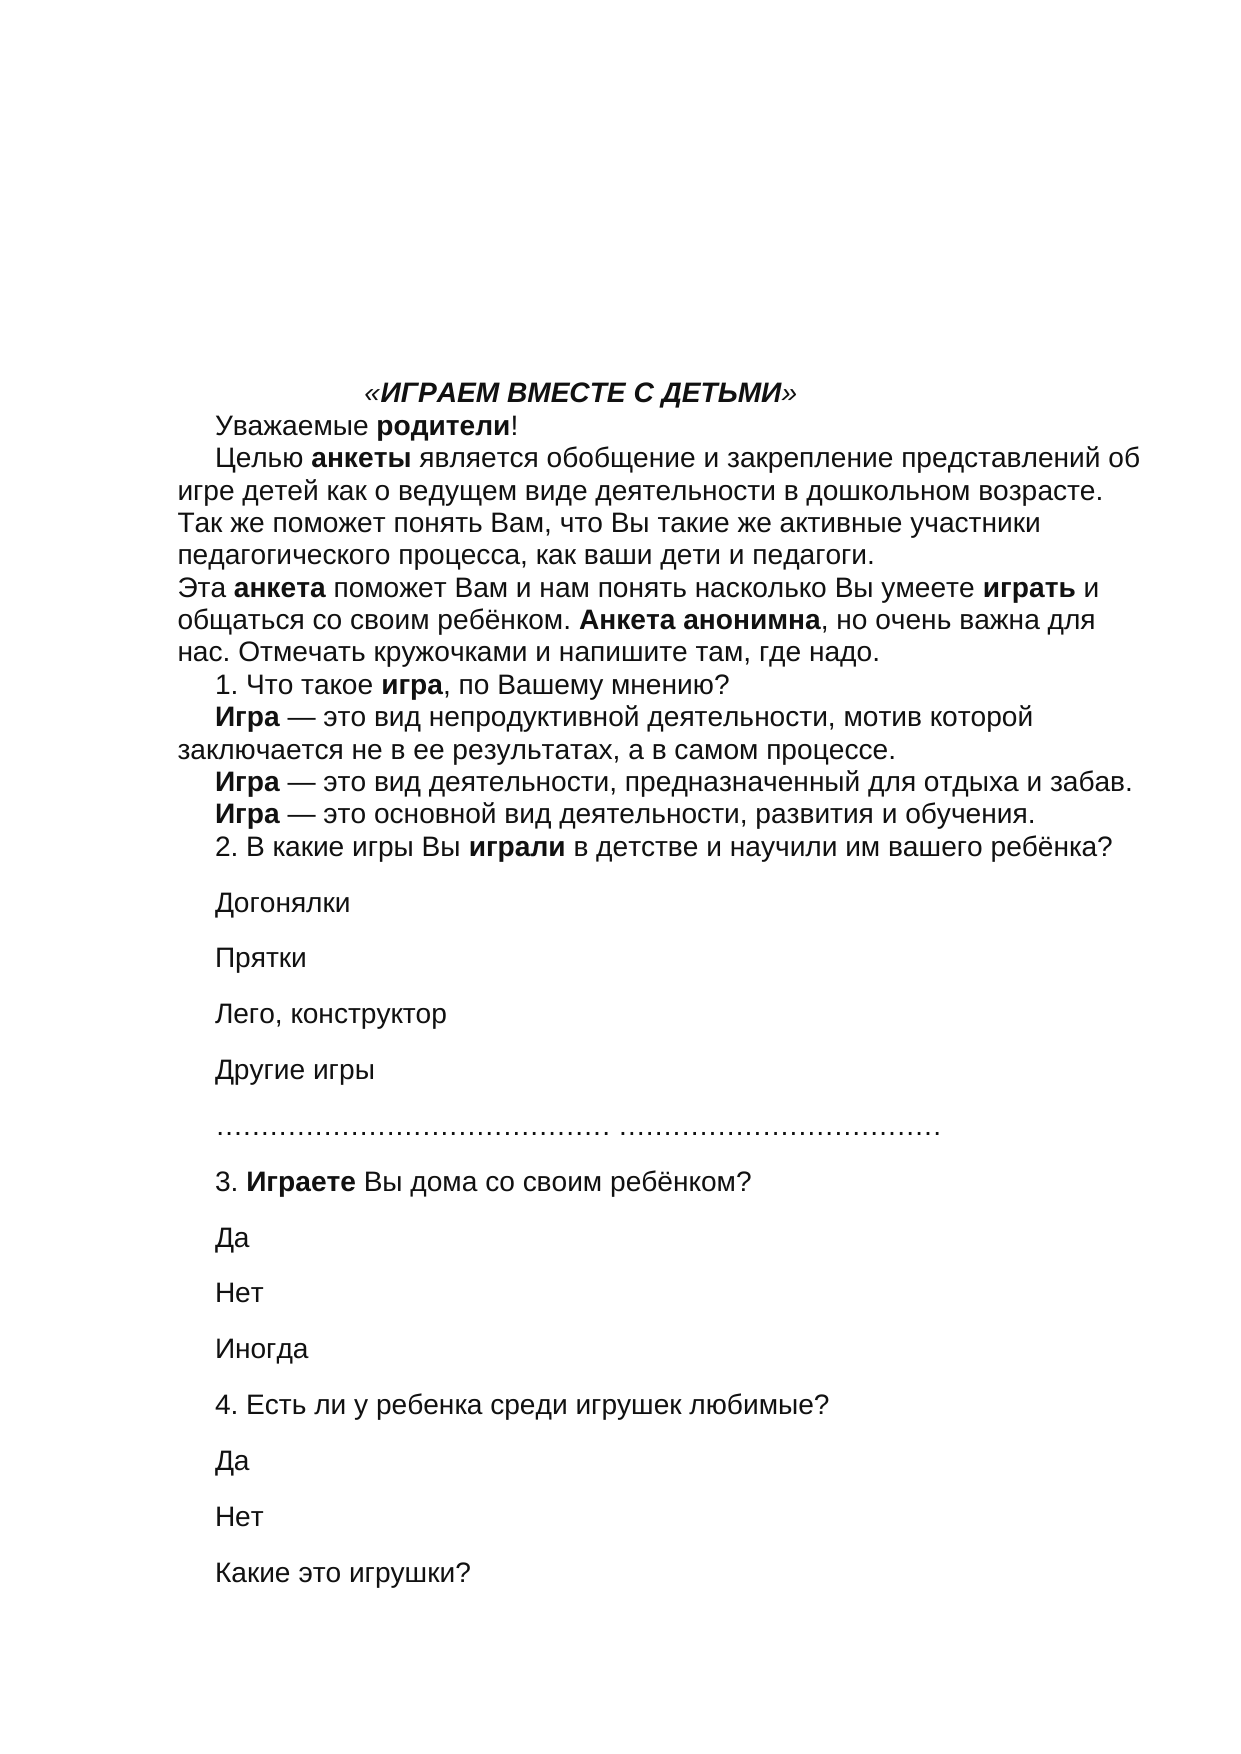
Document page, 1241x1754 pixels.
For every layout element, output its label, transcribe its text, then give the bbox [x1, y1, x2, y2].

text «ИГРАЕМ ВМЕСТЕ С ДЕТЬМИ» [177, 376, 1152, 409]
text Уважаемые родители! [177, 409, 1152, 441]
text Другие игры [177, 1053, 1152, 1086]
text Догонялки [177, 886, 1152, 918]
text ….….….….….….….….….….…. ….….….….….….….….…. [177, 1109, 1152, 1141]
text 4. Есть ли у ребенка среди игрушек любимые? [177, 1388, 1152, 1421]
text Прятки [177, 941, 1152, 974]
text 3. Играете Вы дома со своим ребёнком? [177, 1165, 1152, 1197]
text Какие это игрушки? [177, 1556, 1152, 1588]
text Лего, конструктор [177, 997, 1152, 1030]
text Да [177, 1444, 1152, 1476]
text 2. В какие игры Вы играли в детстве и научили им вашего ребёнка? [177, 830, 1152, 862]
text Игра — это вид непродуктивной деятельности, мотив которой заключается не в ее результатах, а в самом процессе. [177, 700, 1152, 765]
text 1. Что такое игра, по Вашему мнению? [177, 668, 1152, 700]
text Целью анкеты является обобщение и закрепление представлений об игре детей как о ведущем виде деятельности в дошкольном возрасте. Так же поможет понять Вам, что Вы такие же активные участники педагогического процесса, как ваши дети и педагоги. Эта анкета поможет Вам и нам понять насколько Вы умеете играть и общаться со своим ребёнком. Анкета анонимна, но очень важна для нас. Отмечать кружочками и напишите там, где надо. [177, 441, 1152, 668]
text Игра — это основной вид деятельности, развития и обучения. [177, 797, 1152, 830]
text Игра — это вид деятельности, предназначенный для отдыха и забав. [177, 765, 1152, 797]
text Нет [177, 1500, 1152, 1532]
text Иногда [177, 1332, 1152, 1365]
text Нет [177, 1276, 1152, 1309]
text Да [177, 1221, 1152, 1253]
